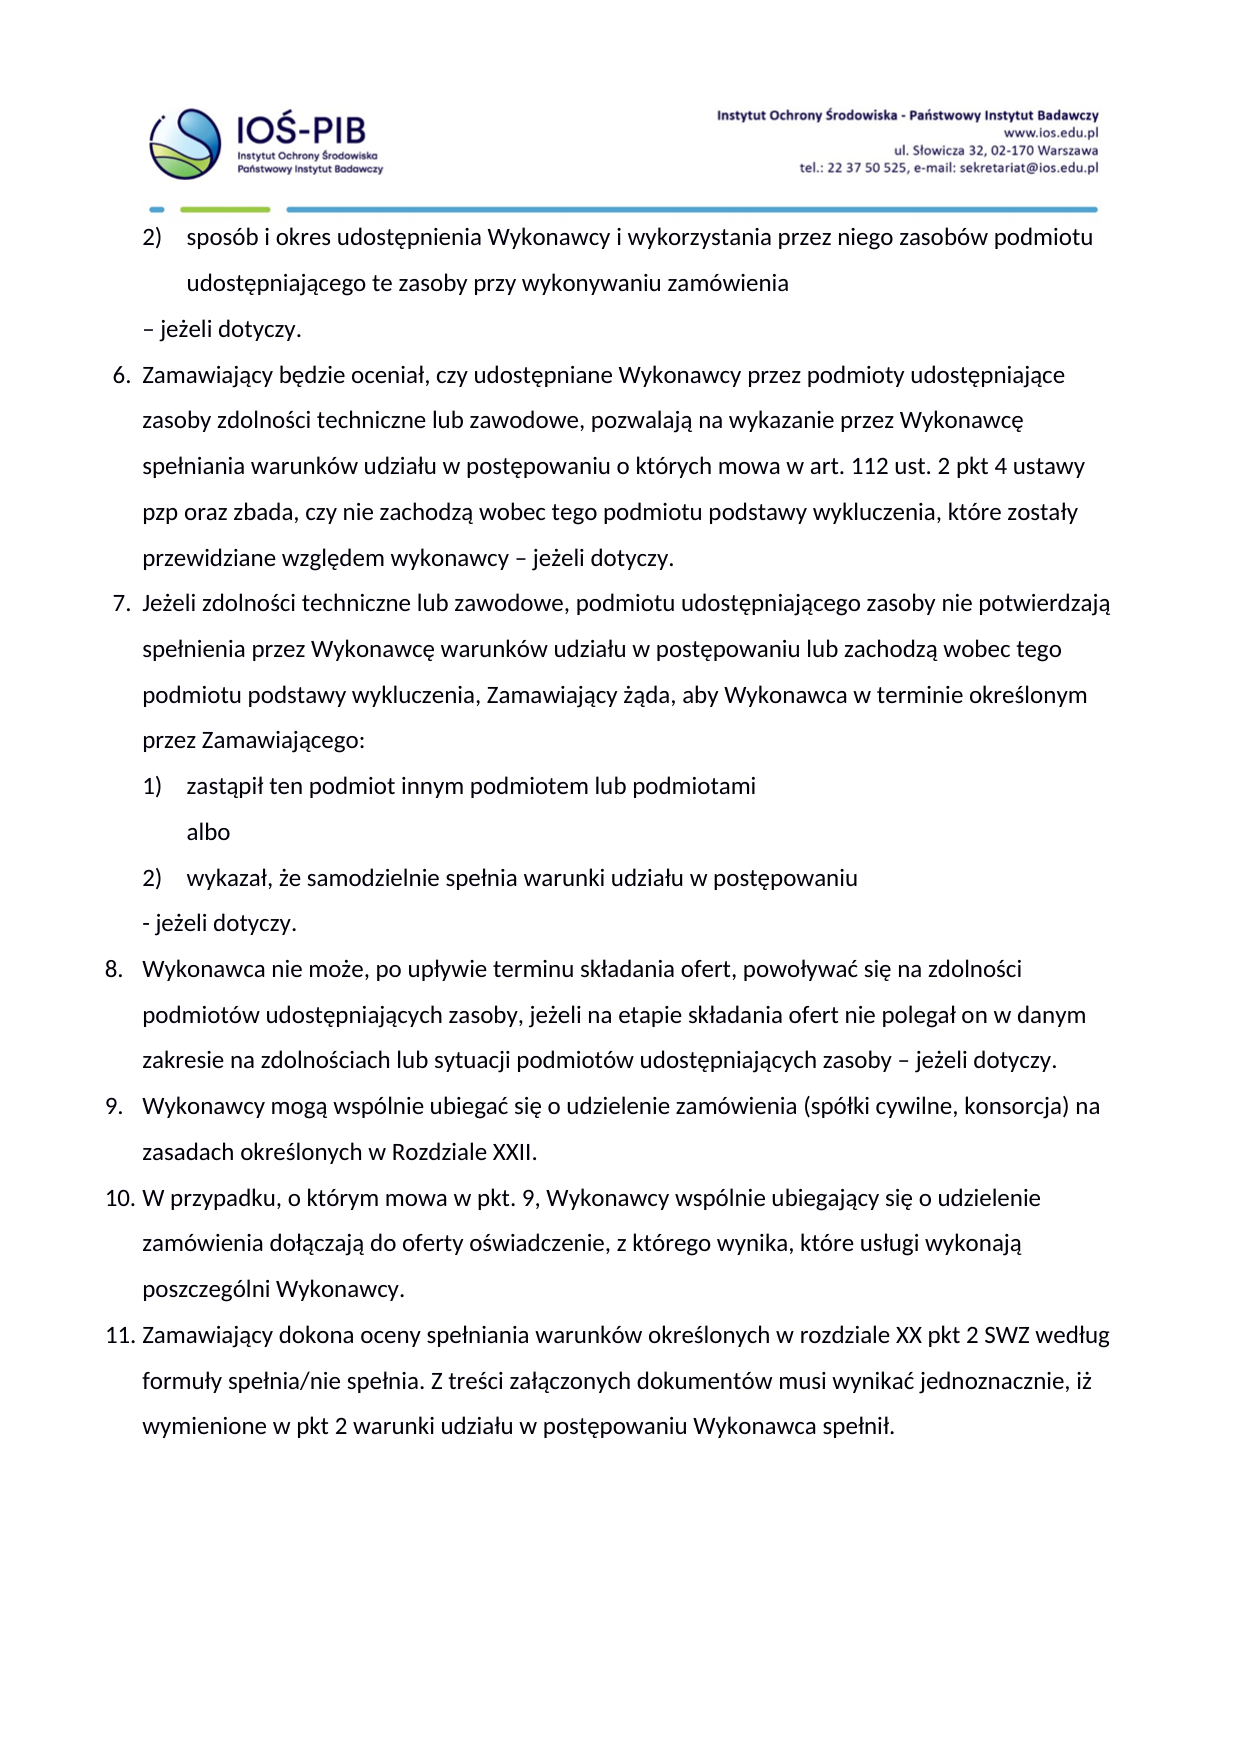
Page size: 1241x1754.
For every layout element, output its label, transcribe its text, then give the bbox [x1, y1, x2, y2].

picture [0, 26, 1241, 234]
list albo [186, 816, 1128, 847]
text - jeżeli dotyczy. [142, 907, 1128, 938]
list Jeżeli zdolności techniczne lub zawodowe, podmiotu udostępniającego zasoby nie potwierdzają spełnienia przez Wykonawcę warunków udziału w postępowaniu lub zachodzą wobec tego podmiotu podstawy wykluczenia, Zamawiający żąda, aby Wykonawca w terminie określonym przez Zamawiającego: [112, 587, 1128, 755]
list Zamawiający będzie oceniał, czy udostępniane Wykonawcy przez podmioty udostępniające zasoby zdolności techniczne lub zawodowe, pozwalają na wykazanie przez Wykonawcę spełniania warunków udziału w postępowaniu o których mowa w art. 112 ust. 2 pkt 4 ustawy pzp oraz zbada, czy nie zachodzą wobec tego podmiotu podstawy wykluczenia, które zostały przewidziane względem wykonawcy – jeżeli dotyczy. [112, 359, 1128, 572]
list zastąpił ten podmiot innym podmiotem lub podmiotami [142, 770, 1128, 801]
list wykazał, że samodzielnie spełnia warunki udziału w postępowaniu [142, 862, 1128, 892]
list sposób i okres udostępnienia Wykonawcy i wykorzystania przez niego zasobów podmiotu udostępniającego te zasoby przy wykonywaniu zamówienia [142, 222, 1128, 298]
list Wykonawca nie może, po upływie terminu składania ofert, powoływać się na zdolności podmiotów udostępniających zasoby, jeżeli na etapie składania ofert nie polegał on w danym zakresie na zdolnościach lub sytuacji podmiotów udostępniających zasoby – jeżeli dotyczy. [104, 953, 1128, 1075]
list W przypadku, o którym mowa w pkt. 9, Wykonawcy wspólnie ubiegający się o udzielenie zamówienia dołączają do oferty oświadczenie, z którego wynika, które usługi wykonają poszczególni Wykonawcy. [104, 1182, 1128, 1304]
text – jeżeli dotyczy. [142, 313, 1128, 343]
list Zamawiający dokona oceny spełniania warunków określonych w rozdziale XX pkt 2 SWZ według formuły spełnia/nie spełnia. Z treści załączonych dokumentów musi wynikać jednoznacznie, iż wymienione w pkt 2 warunki udziału w postępowaniu Wykonawca spełnił. [105, 1319, 1128, 1441]
list Wykonawcy mogą wspólnie ubiegać się o udzielenie zamówienia (spółki cywilne, konsorcja) na zasadach określonych w Rozdziale XXII. [104, 1090, 1128, 1167]
